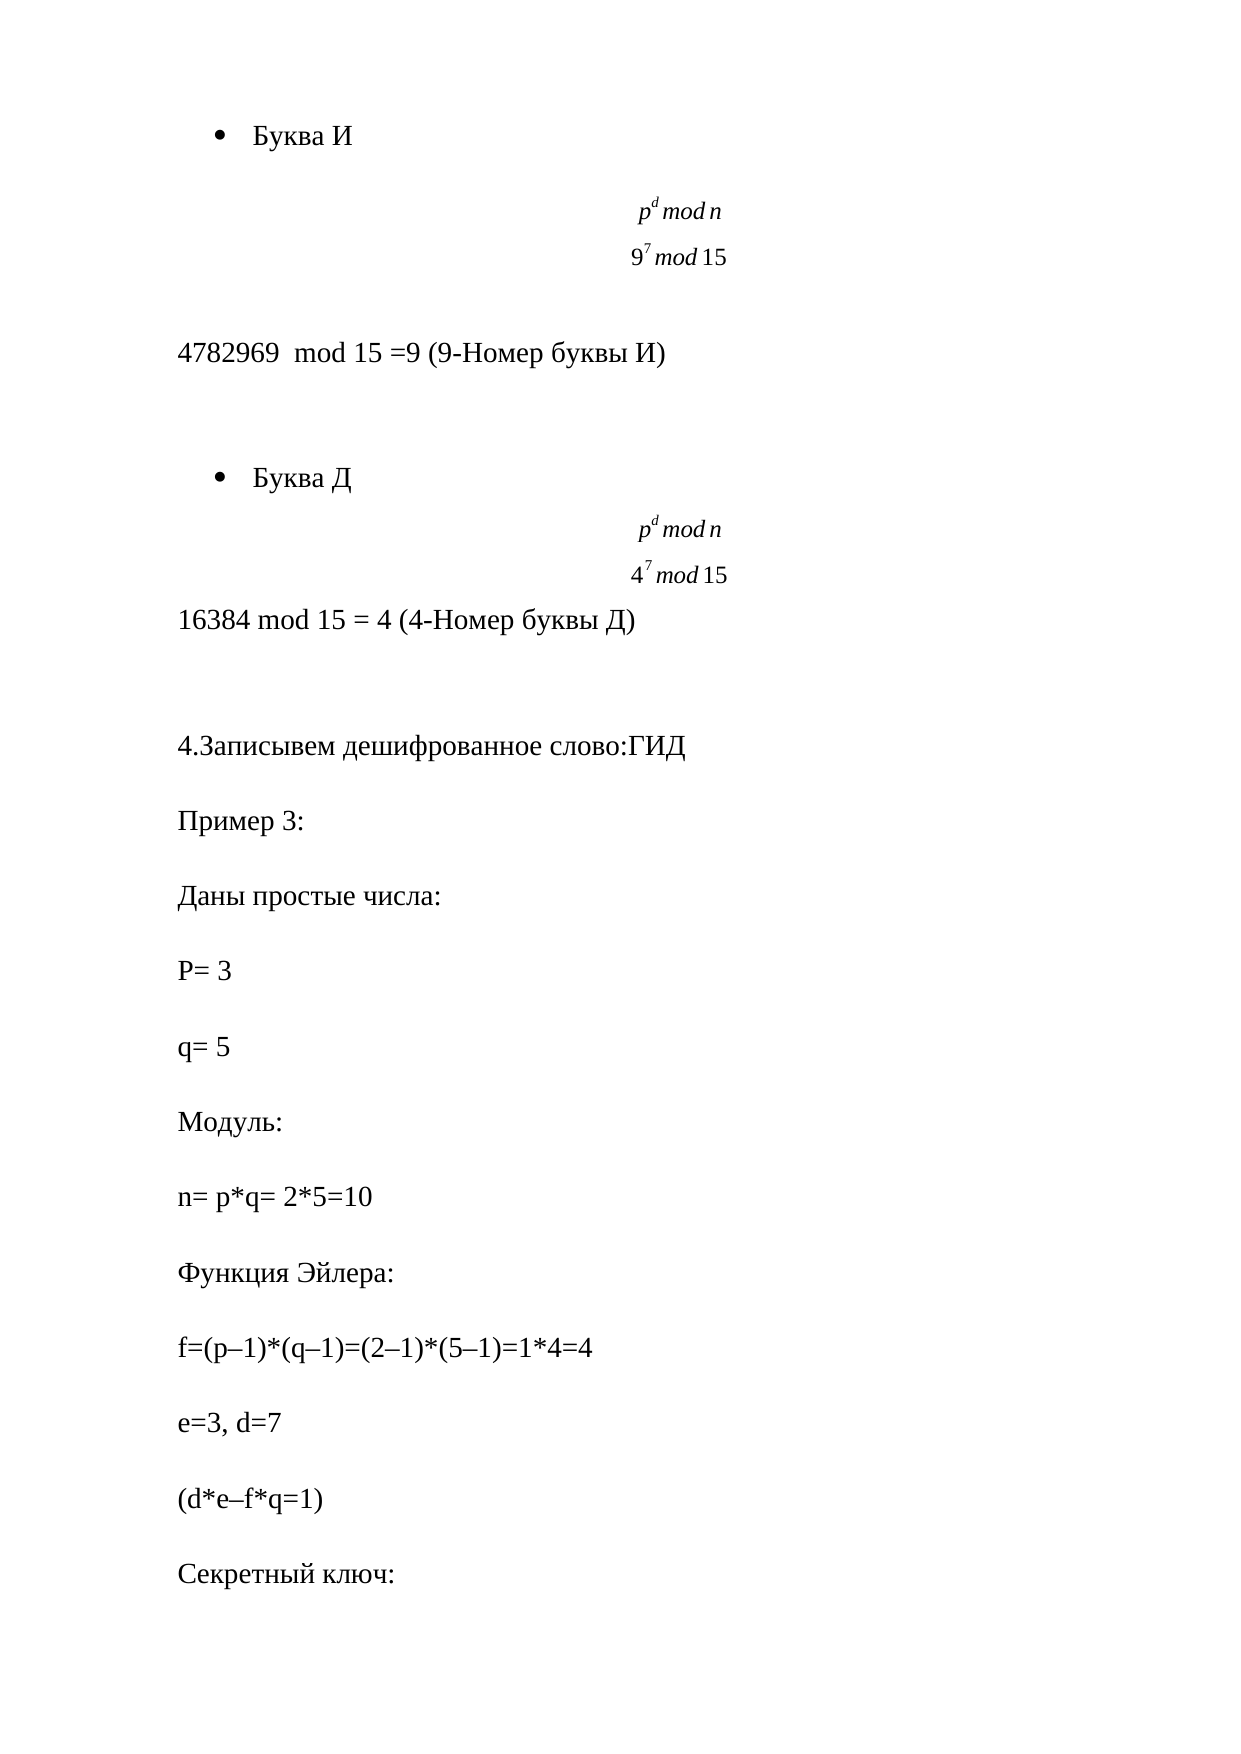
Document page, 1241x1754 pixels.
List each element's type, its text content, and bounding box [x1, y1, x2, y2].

text Р= 3 [177, 953, 1181, 987]
text 16384 mod 15 = 4 (4-Номер буквы Д) [177, 602, 1181, 636]
text 4.Записывем дешифрованное слово:ГИД [177, 728, 1181, 761]
text 4782969 mod 15 =9 (9-Номер буквы И) [177, 335, 1181, 368]
text Модуль: [177, 1104, 1181, 1138]
text e=3, d=7 [177, 1405, 1181, 1439]
text Даны простые числа: [177, 878, 1181, 912]
list Буква Д [215, 461, 1181, 494]
text Функция Эйлера: [177, 1255, 1181, 1288]
text Секретный ключ: [177, 1556, 1181, 1589]
list Буква И [215, 118, 1181, 152]
text f=(p–1)*(q–1)=(2–1)*(5–1)=1*4=4 [177, 1330, 1181, 1364]
text (d*e–f*q=1) [177, 1481, 1181, 1514]
text n= p*q= 2*5=10 [177, 1179, 1181, 1213]
text Пример 3: [177, 803, 1181, 836]
text q= 5 [177, 1029, 1181, 1062]
